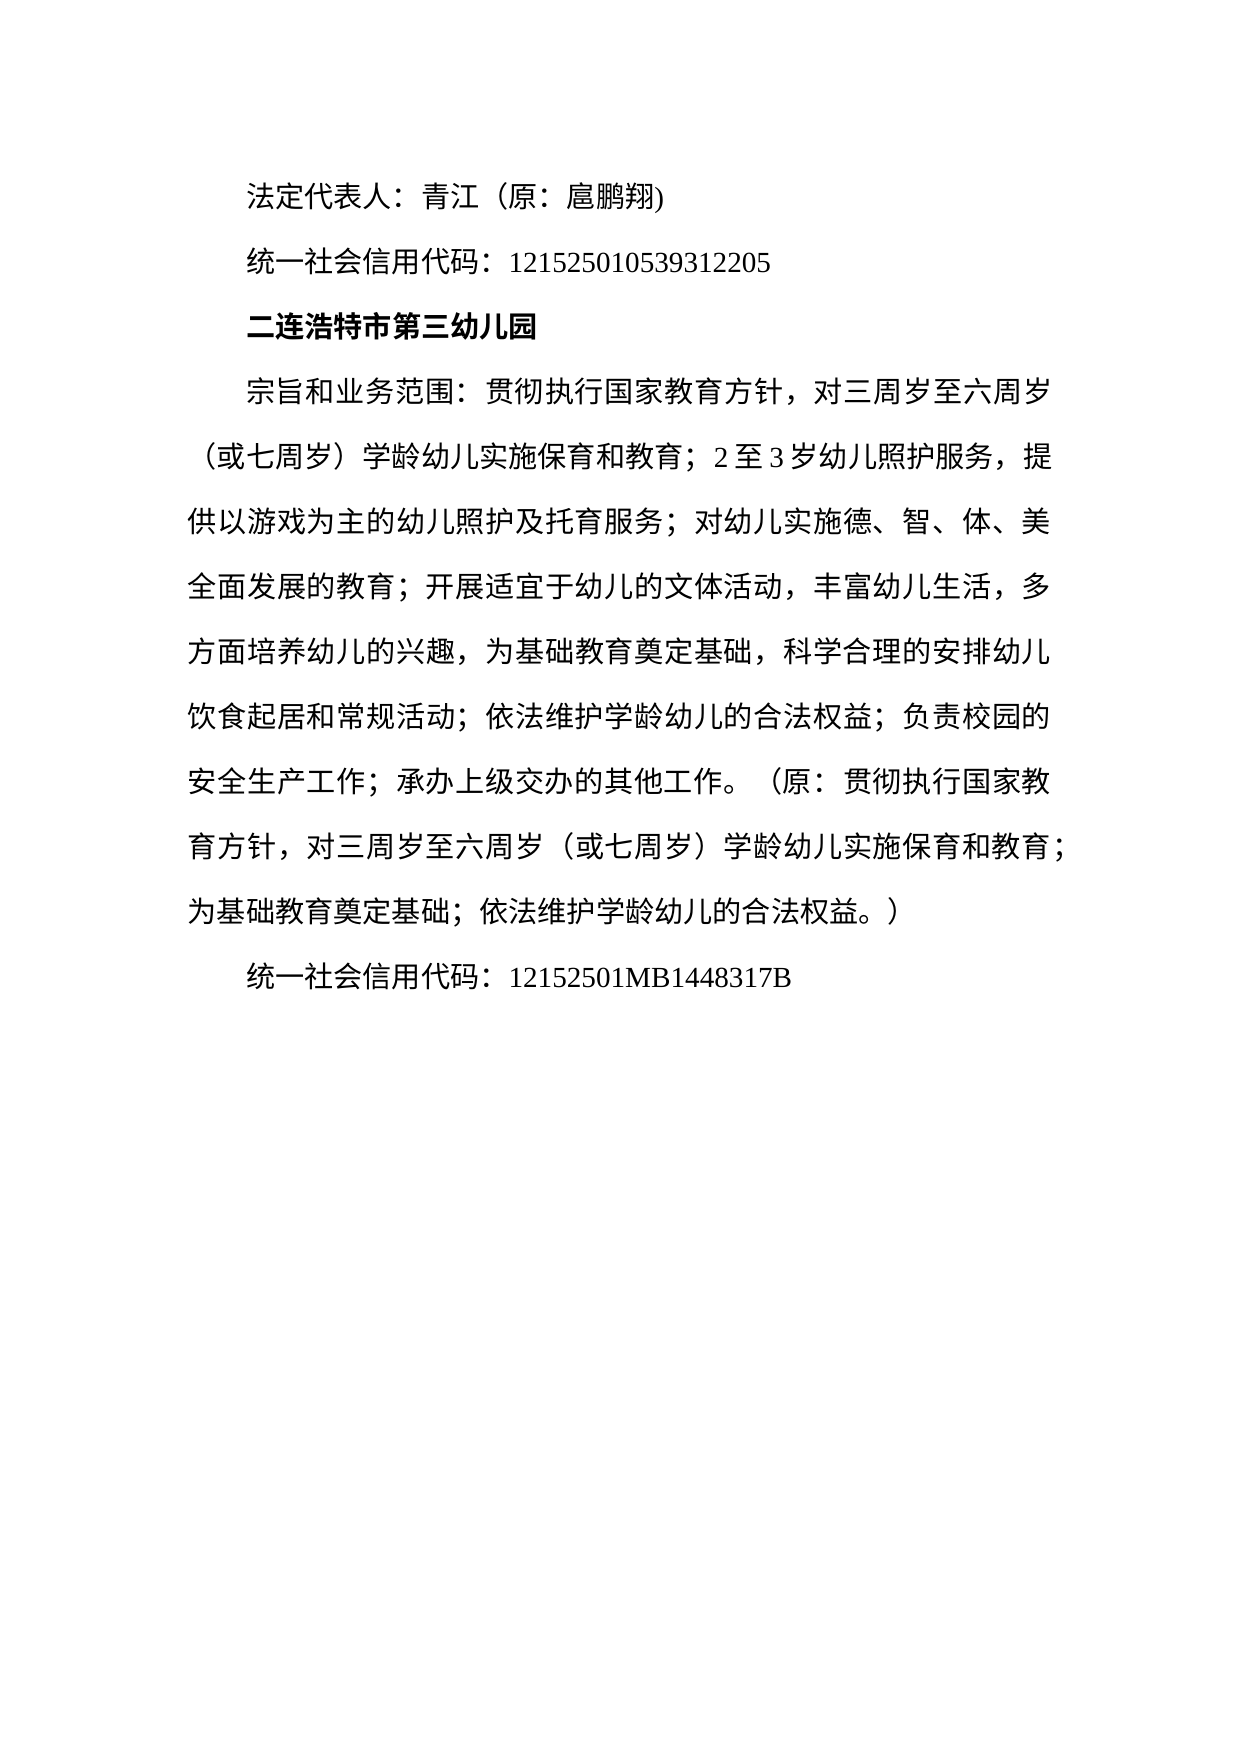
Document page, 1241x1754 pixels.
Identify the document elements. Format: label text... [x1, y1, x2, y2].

text 统一社会信用代码：121525010539312205 [187, 227, 1053, 292]
text 统一社会信用代码：12152501MB1448317B [187, 942, 1053, 1007]
text 二连浩特市第三幼儿园 [187, 292, 1053, 357]
text 法定代表人：青江（原：扈鹏翔) [187, 162, 1053, 227]
text 宗旨和业务范围：贯彻执行国家教育方针，对三周岁至六周岁（或七周岁）学龄幼儿实施保育和教育；2至3岁幼儿照护服务，提供以游戏为主的幼儿照护及托育服务；对幼儿实施德、智、体、美全面发展的教育；开展适宜于幼儿的文体活动，丰富幼儿生活，多方面培养幼儿的兴趣，为基础教育奠定基础，科学合理的安排幼儿饮食起居和常规活动；依法维护学龄幼儿的合法权益；负责校园的安全生产工作；承办上级交办的其他工作。（原：贯彻执行国家教育方针，对三周岁至六周岁（或七周岁）学龄幼儿实施保育和教育；为基础教育奠定基础；依法维护学龄幼儿的合法权益。） [187, 357, 1053, 942]
